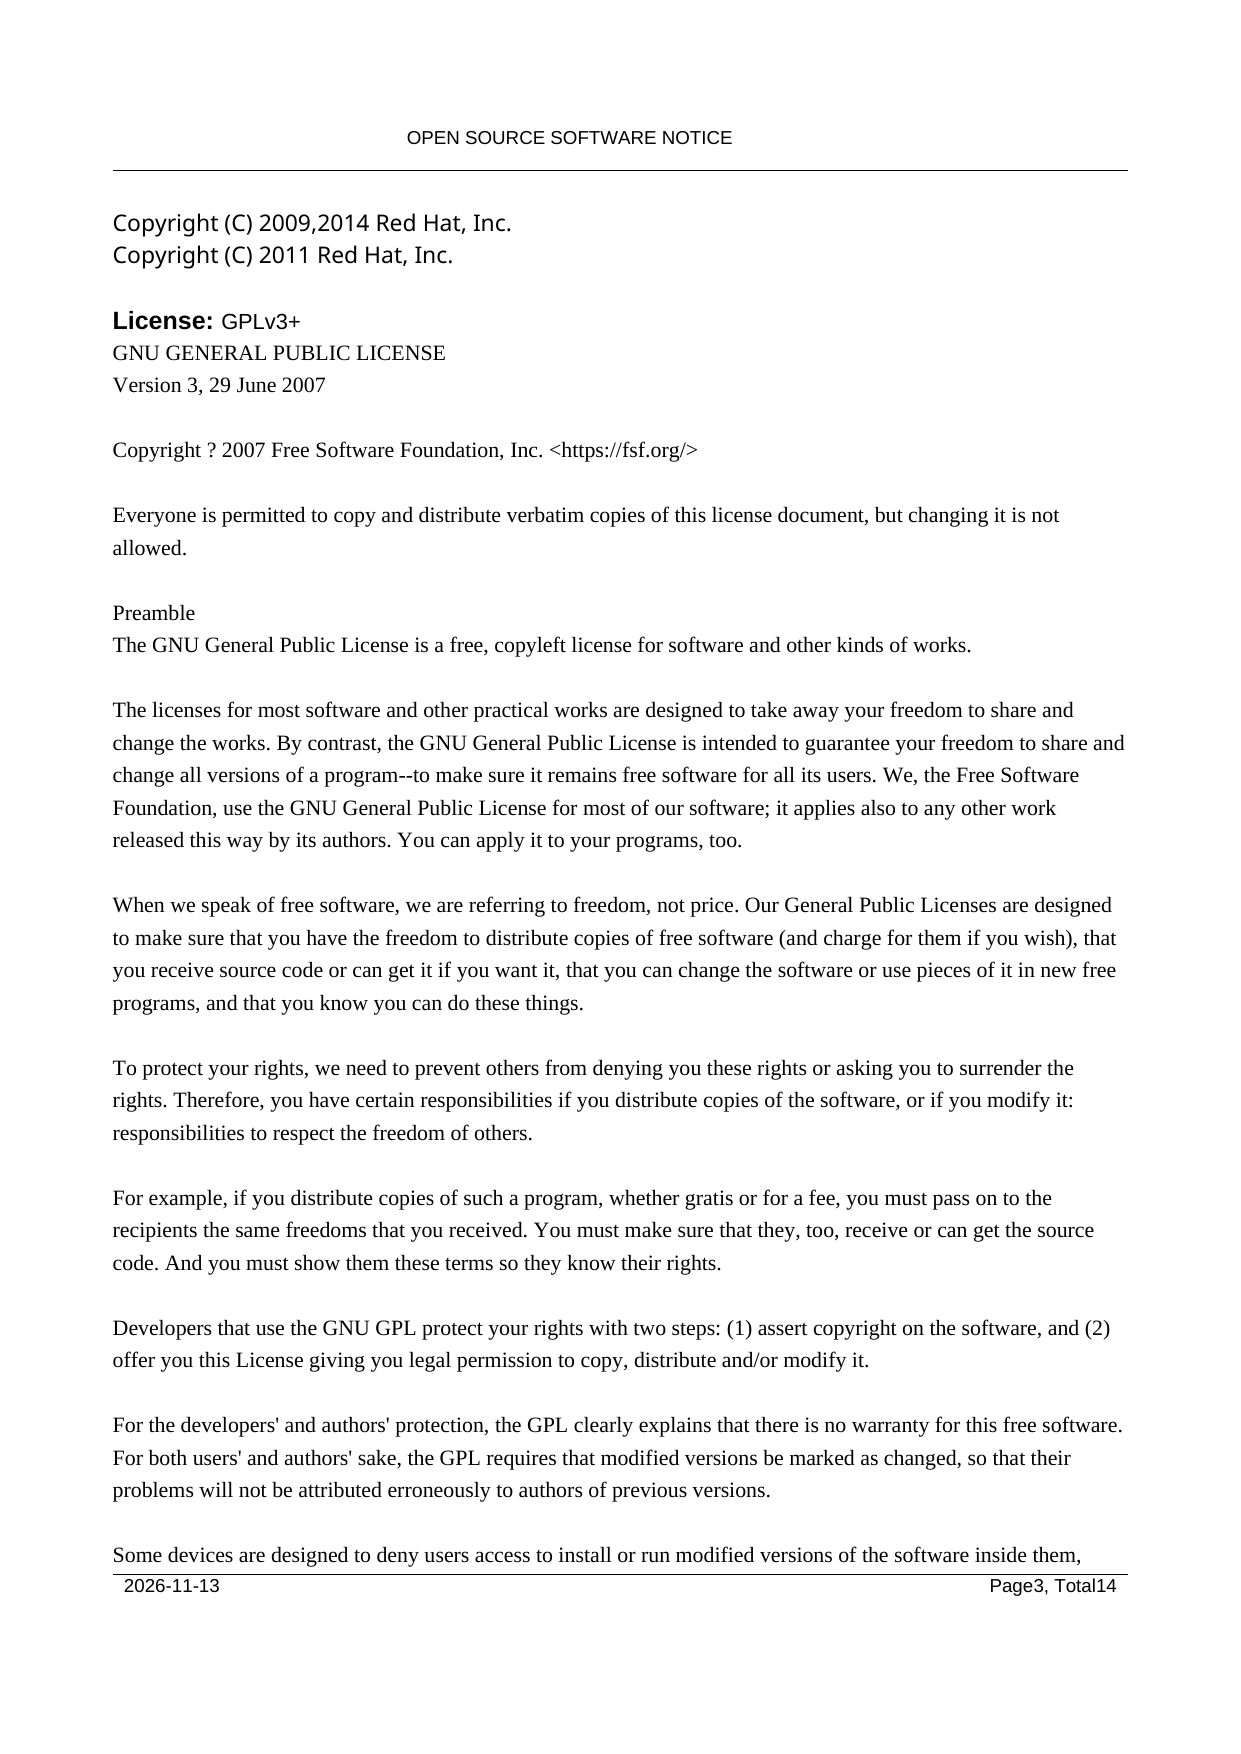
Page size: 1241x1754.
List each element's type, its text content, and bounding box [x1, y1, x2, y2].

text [112, 206, 1128, 304]
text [112, 336, 1128, 1571]
text License: GPLv3+ [112, 304, 1128, 336]
